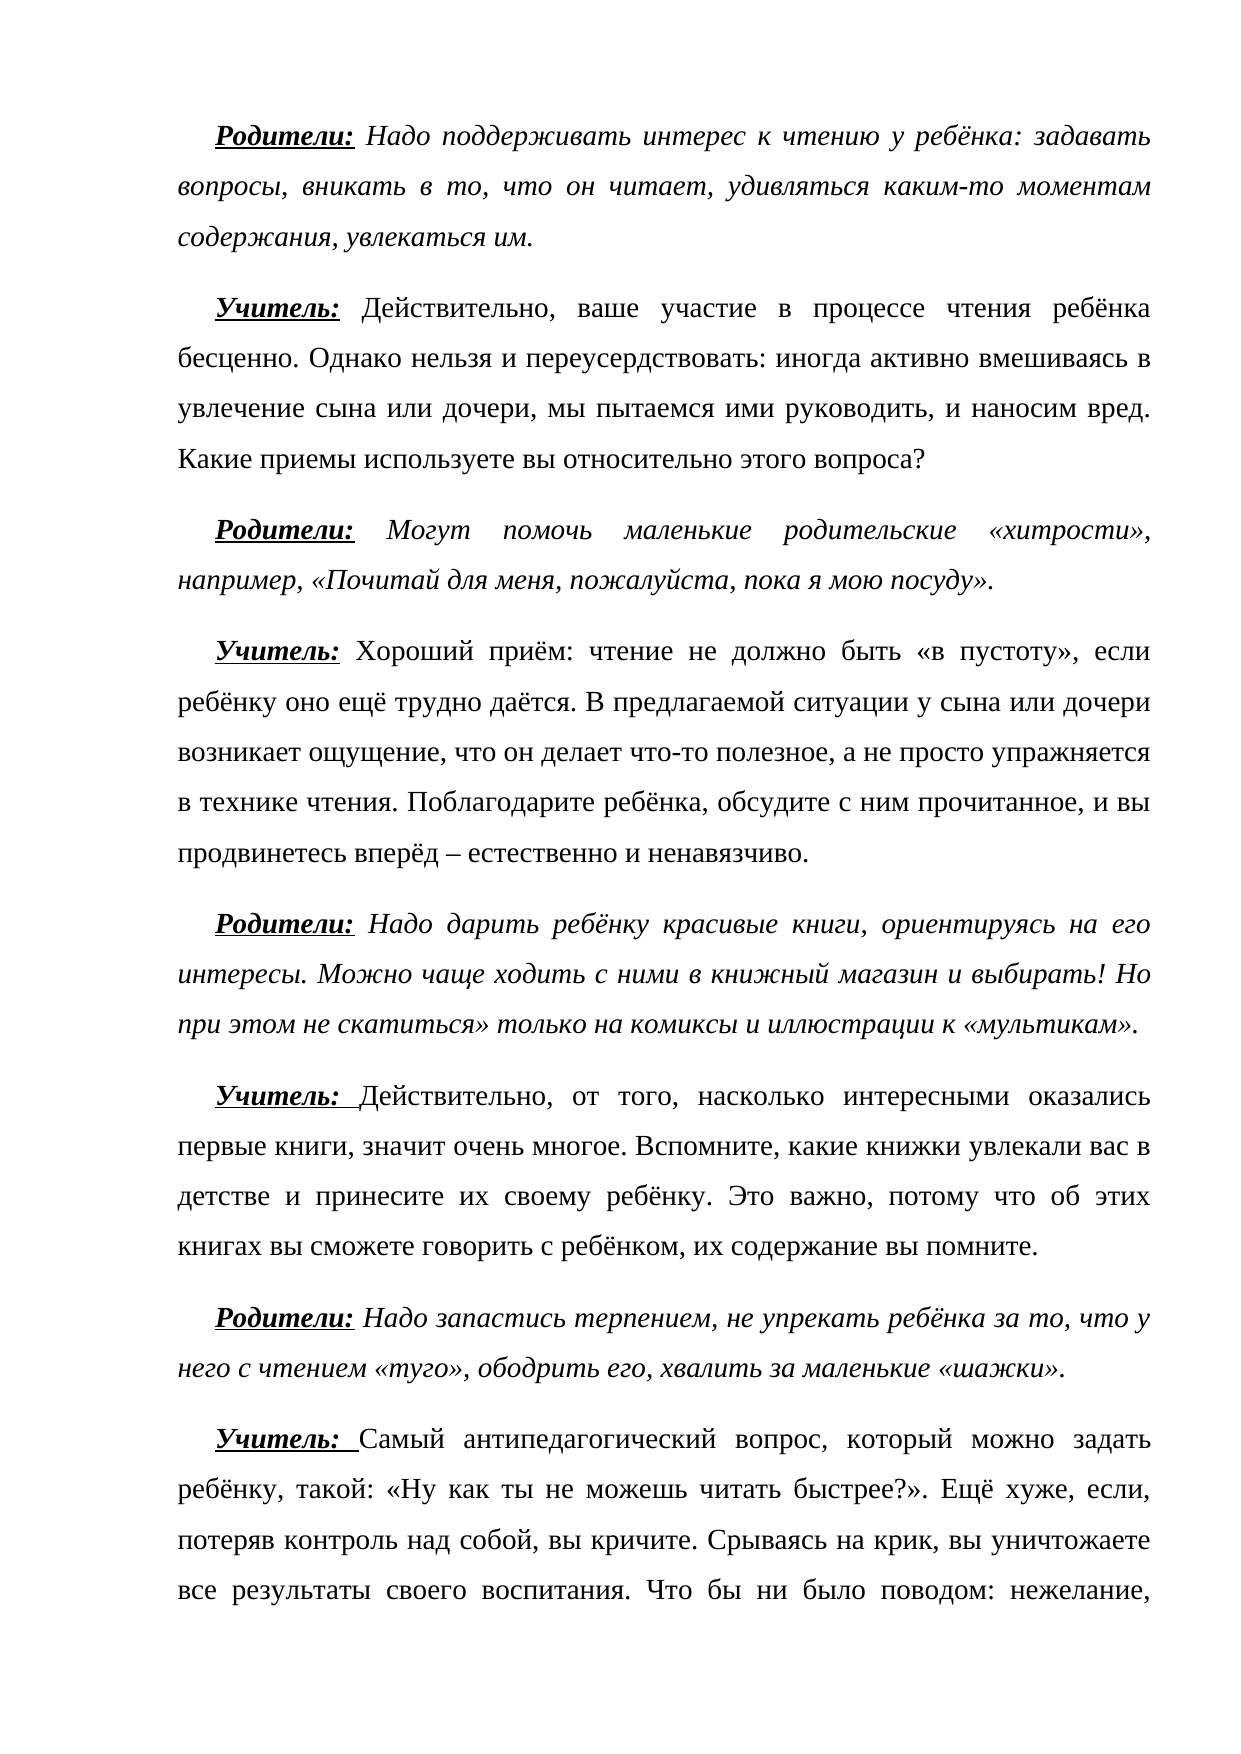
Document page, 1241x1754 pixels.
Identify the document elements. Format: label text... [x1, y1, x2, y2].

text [177, 1421, 1152, 1606]
text Родители: Могут помочь маленькие родительские «хитрости», например, «Почитай для меня, пожалуйста, пока я мою посуду». [177, 512, 1152, 596]
text Родители: Надо запастись терпением, не упрекать ребёнка за то, что у него с чтением «туго», ободрить его, хвалить за маленькие «шажки». [177, 1300, 1152, 1383]
text Родители: Надо поддерживать интерес к чтению у ребёнка: задавать вопросы, вникать в то, что он читает, удивляться каким-то моментам содержания, увлекаться им. [177, 118, 1152, 252]
text Учитель: Хороший приём: чтение не должно быть «в пустоту», если ребёнку оно ещё трудно даётся. В предлагаемой ситуации у сына или дочери возникает ощущение, что он делает что-то полезное, а не просто упражняется в технике чтения. Поблагодарите ребёнка, обсудите с ним прочитанное, и вы продвинетесь вперёд – естественно и ненавязчиво. [177, 633, 1152, 868]
text Родители: Надо дарить ребёнку красивые книги, ориентируясь на его интересы. Можно чаще ходить с ними в книжный магазин и выбирать! Но при этом не скатиться» только на комиксы и иллюстрации к «мультикам». [177, 906, 1152, 1040]
text Учитель: Действительно, от того, насколько интересными оказались первые книги, значит очень многое. Вспомните, какие книжки увлекали вас в детстве и принесите их своему ребёнку. Это важно, потому что об этих книгах вы сможете говорить с ребёнком, их содержание вы помните. [177, 1078, 1152, 1262]
text Учитель: Действительно, ваше участие в процессе чтения ребёнка бесценно. Однако нельзя и переусердствовать: иногда активно вмешиваясь в увлечение сына или дочери, мы пытаемся ими руководить, и наносим вред. Какие приемы используете вы относительно этого вопроса? [177, 290, 1152, 474]
